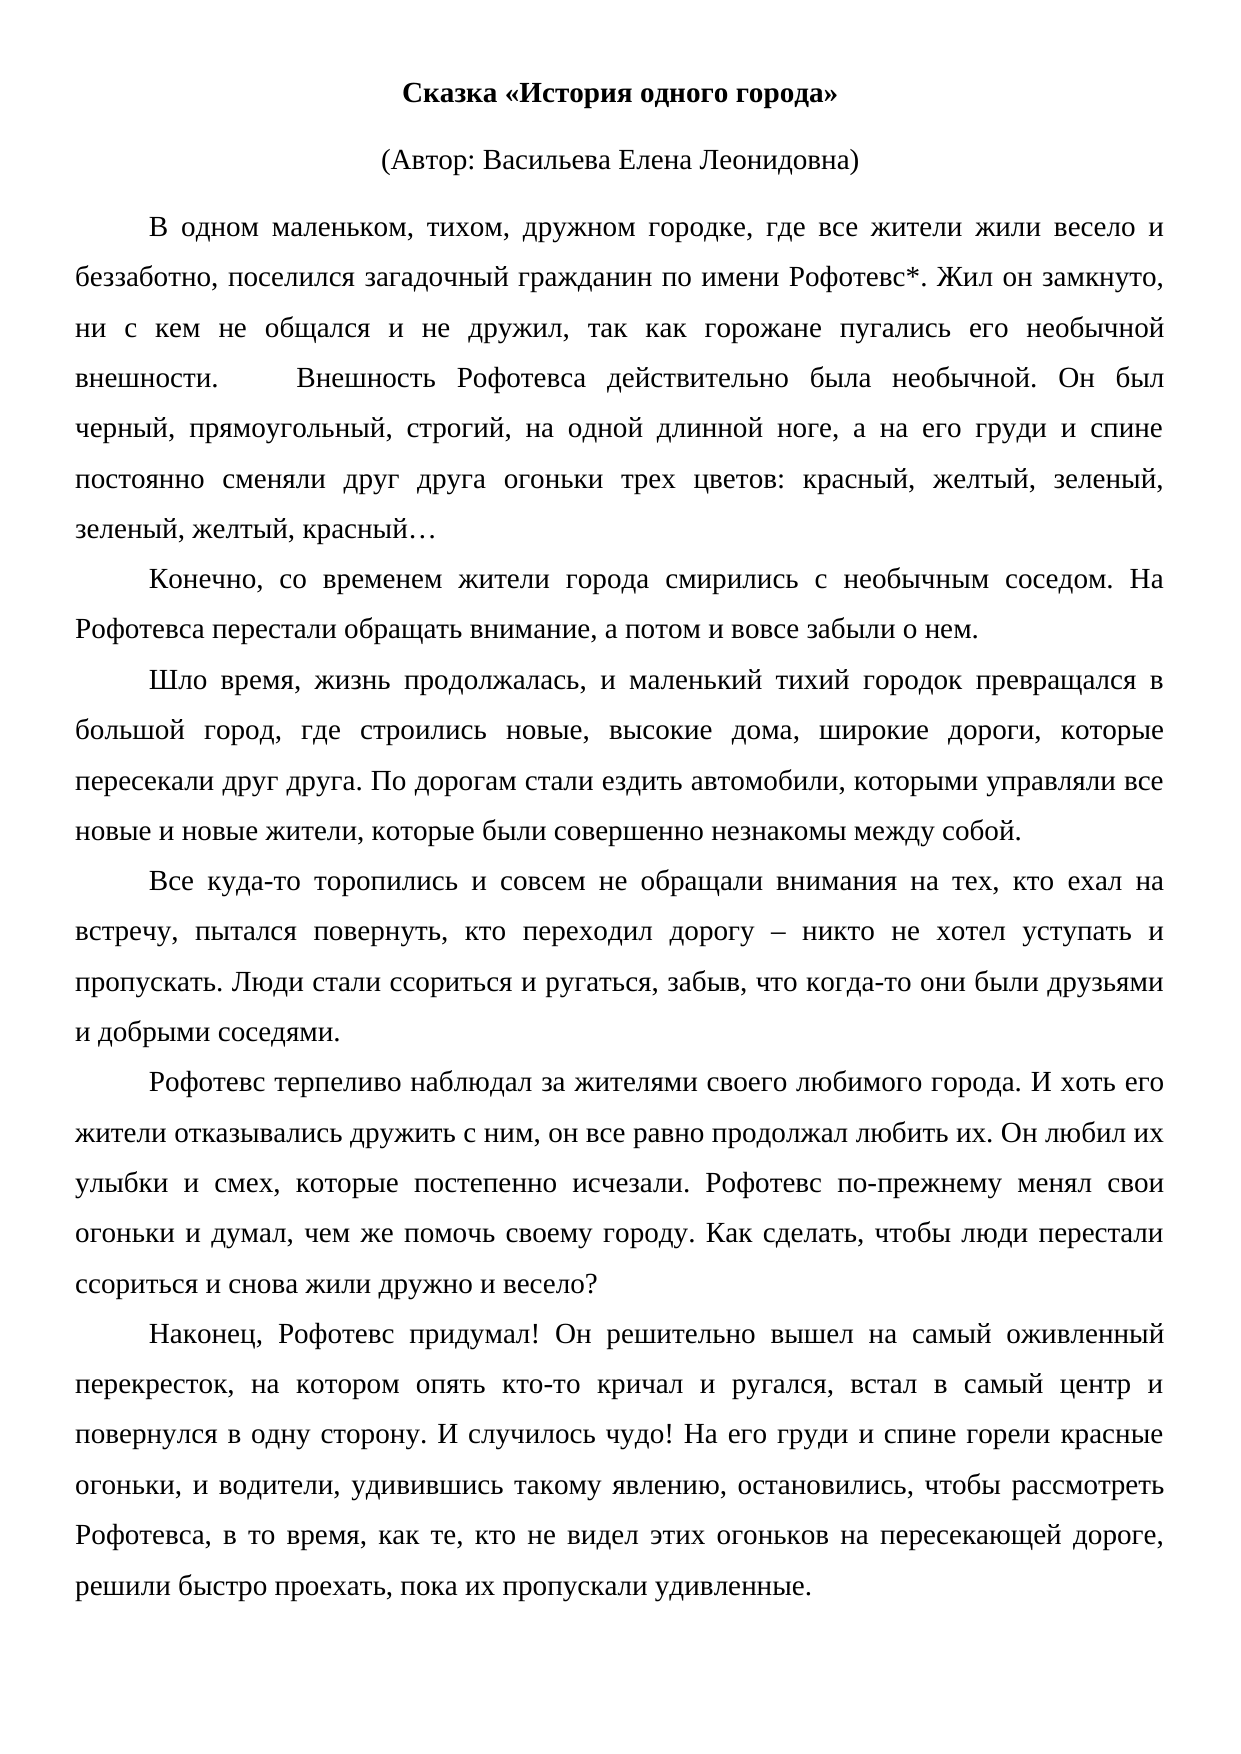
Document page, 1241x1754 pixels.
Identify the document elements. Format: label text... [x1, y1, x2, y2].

text Наконец, Рофотевс придумал! Он решительно вышел на самый оживленный перекресток, на котором опять кто-то кричал и ругался, встал в самый центр и повернулся в одну сторону. И случилось чудо! На его груди и спине горели красные огоньки, и водители, удивившись такому явлению, остановились, чтобы рассмотреть Рофотевса, в то время, как те, кто не видел этих огоньков на пересекающей дороге, решили быстро проехать, пока их пропускали удивленные. [75, 1316, 1165, 1601]
text Все куда-то торопились и совсем не обращали внимания на тех, кто ехал на встречу, пытался повернуть, кто переходил дорогу – никто не хотел уступать и пропускать. Люди стали ссориться и ругаться, забыв, что когда-то они были друзьями и добрыми соседями. [75, 863, 1165, 1048]
text Рофотевс терпеливо наблюдал за жителями своего любимого города. И хоть его жители отказывались дружить с ним, он все равно продолжал любить их. Он любил их улыбки и смех, которые постепенно исчезали. Рофотевс по-прежнему менял свои огоньки и думал, чем же помочь своему городу. Как сделать, чтобы люди перестали ссориться и снова жили дружно и весело? [75, 1064, 1165, 1299]
text В одном маленьком, тихом, дружном городке, где все жители жили весело и беззаботно, поселился загадочный гражданин по имени Рофотевс*. Жил он замкнуто, ни с кем не общался и не дружил, так как горожане пугались его необычной внешности. Внешность Рофотевса действительно была необычной. Он был черный, прямоугольный, строгий, на одной длинной ноге, а на его груди и спине постоянно сменяли друг друга огоньки трех цветов: красный, желтый, зеленый, зеленый, желтый, красный… [75, 209, 1165, 544]
text Конечно, со временем жители города смирились с необычным соседом. На Рофотевса перестали обращать внимание, а потом и вовсе забыли о нем. [75, 561, 1165, 645]
text (Автор: Васильева Елена Леонидовна) [75, 142, 1165, 176]
text Сказка «История одного города» [75, 75, 1165, 108]
text Шло время, жизнь продолжалась, и маленький тихий городок превращался в большой город, где строились новые, высокие дома, широкие дороги, которые пересекали друг друга. По дорогам стали ездить автомобили, которыми управляли все новые и новые жители, которые были совершенно незнакомы между собой. [75, 662, 1165, 846]
